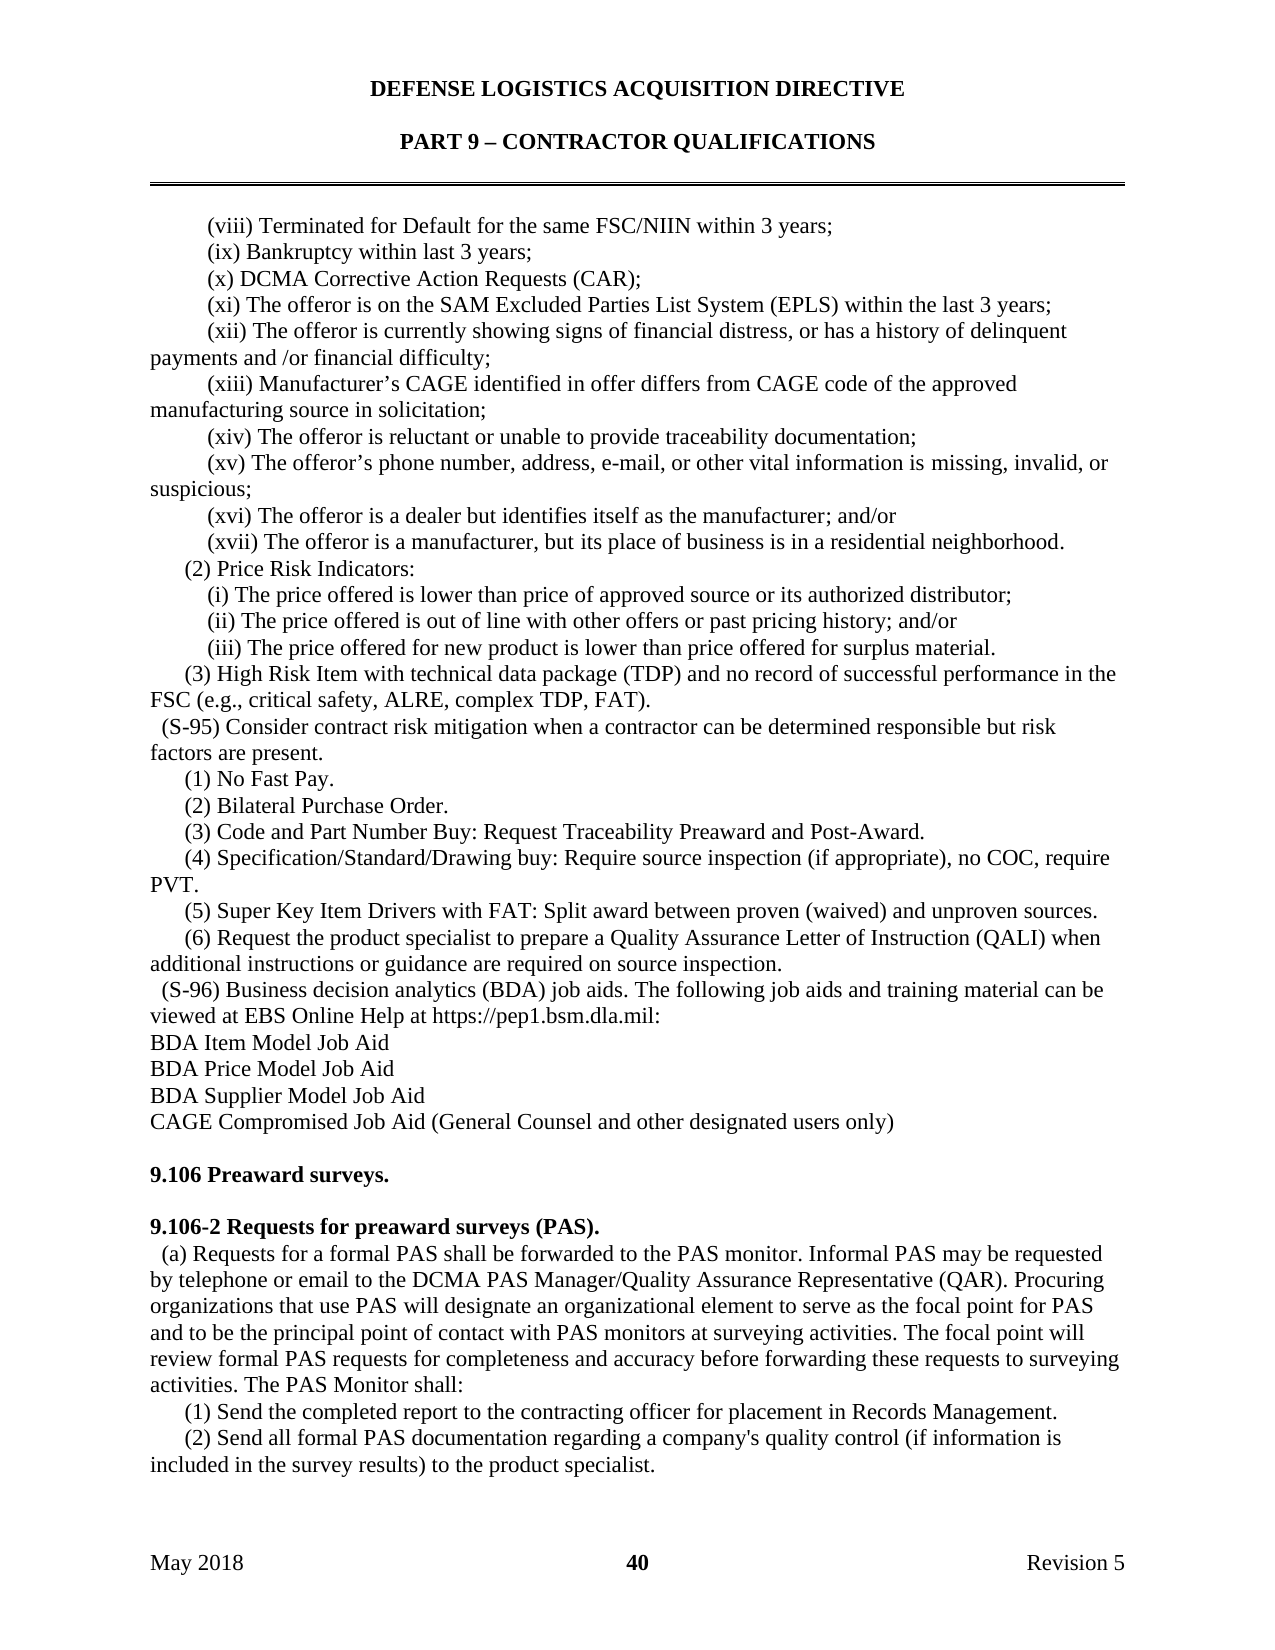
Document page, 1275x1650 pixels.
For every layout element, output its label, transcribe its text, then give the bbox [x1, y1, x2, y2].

text (3) High Risk Item with technical data package (TDP) and no record of successful performance in the FSC (e.g., critical safety, ALRE, complex TDP, FAT). [150, 660, 1125, 713]
text (4) Specification/Standard/Drawing buy: Require source inspection (if appropriate), no COC, require PVT. [150, 844, 1125, 897]
text BDA Price Model Job Aid [150, 1055, 1125, 1082]
text (viii) Terminated for Default for the same FSC/NIIN within 3 years; [150, 212, 1125, 238]
text (2) Bilateral Purchase Order. [150, 792, 1125, 818]
text (6) Request the product specialist to prepare a Quality Assurance Letter of Instruction (QALI) when additional instructions or guidance are required on source inspection. [150, 923, 1125, 976]
text (5) Super Key Item Drivers with FAT: Split award between proven (waived) and unproven sources. [150, 897, 1125, 923]
text (S-95) Consider contract risk mitigation when a contractor can be determined responsible but risk factors are present. [150, 713, 1125, 765]
text (3) Code and Part Number Buy: Request Traceability Preaward and Post-Award. [150, 818, 1125, 844]
text (x) DCMA Corrective Action Requests (CAR); [150, 265, 1125, 291]
text (1) No Fast Pay. [150, 765, 1125, 792]
text (xv) The offeror’s phone number, address, e-mail, or other vital information is missing, invalid, or suspicious; [150, 449, 1125, 502]
text (xiv) The offeror is reluctant or unable to provide traceability documentation; [150, 423, 1125, 449]
text (xi) The offeror is on the SAM Excluded Parties List System (EPLS) within the last 3 years; [150, 291, 1125, 317]
text BDA Item Model Job Aid [150, 1029, 1125, 1055]
text (2) Send all formal PAS documentation regarding a company's quality control (if information is included in the survey results) to the product specialist. [150, 1424, 1125, 1477]
text (1) Send the completed report to the contracting officer for placement in Records Management. [150, 1398, 1125, 1424]
text (2) Price Risk Indicators: [150, 554, 1125, 581]
text (i) The price offered is lower than price of approved source or its authorized distributor; [150, 581, 1125, 607]
text CAGE Compromised Job Aid (General Counsel and other designated users only) [150, 1108, 1125, 1134]
text (ix) Bankruptcy within last 3 years; [150, 238, 1125, 265]
text (ii) The price offered is out of line with other offers or past pricing history; and/or [150, 607, 1125, 634]
text 9.106 Preaward surveys. [150, 1161, 1125, 1187]
text (a) Requests for a formal PAS shall be forwarded to the PAS monitor. Informal PAS may be requested by telephone or email to the DCMA PAS Manager/Quality Assurance Representative (QAR). Procuring organizations that use PAS will designate an organizational element to serve as the focal point for PAS and to be the principal point of contact with PAS monitors at surveying activities. The focal point will review formal PAS requests for completeness and accuracy before forwarding these requests to surveying activities. The PAS Monitor shall: [150, 1240, 1125, 1398]
text (xvii) The offeror is a manufacturer, but its place of business is in a residential neighborhood. [150, 528, 1182, 554]
text (iii) The price offered for new product is lower than price offered for surplus material. [150, 634, 1125, 660]
text BDA Supplier Model Job Aid [150, 1082, 1125, 1108]
text (xii) The offeror is currently showing signs of financial distress, or has a history of delinquent payments and /or financial difficulty; [150, 317, 1125, 370]
text (xiii) Manufacturer’s CAGE identified in offer differs from CAGE code of the approved manufacturing source in solicitation; [150, 370, 1125, 423]
text (S-96) Business decision analytics (BDA) job aids. The following job aids and training material can be viewed at EBS Online Help at https://pep1.bsm.dla.mil: [150, 976, 1125, 1029]
text (xvi) The offeror is a dealer but identifies itself as the manufacturer; and/or [150, 502, 1182, 528]
text 9.106-2 Requests for preaward surveys (PAS). [150, 1213, 1125, 1240]
